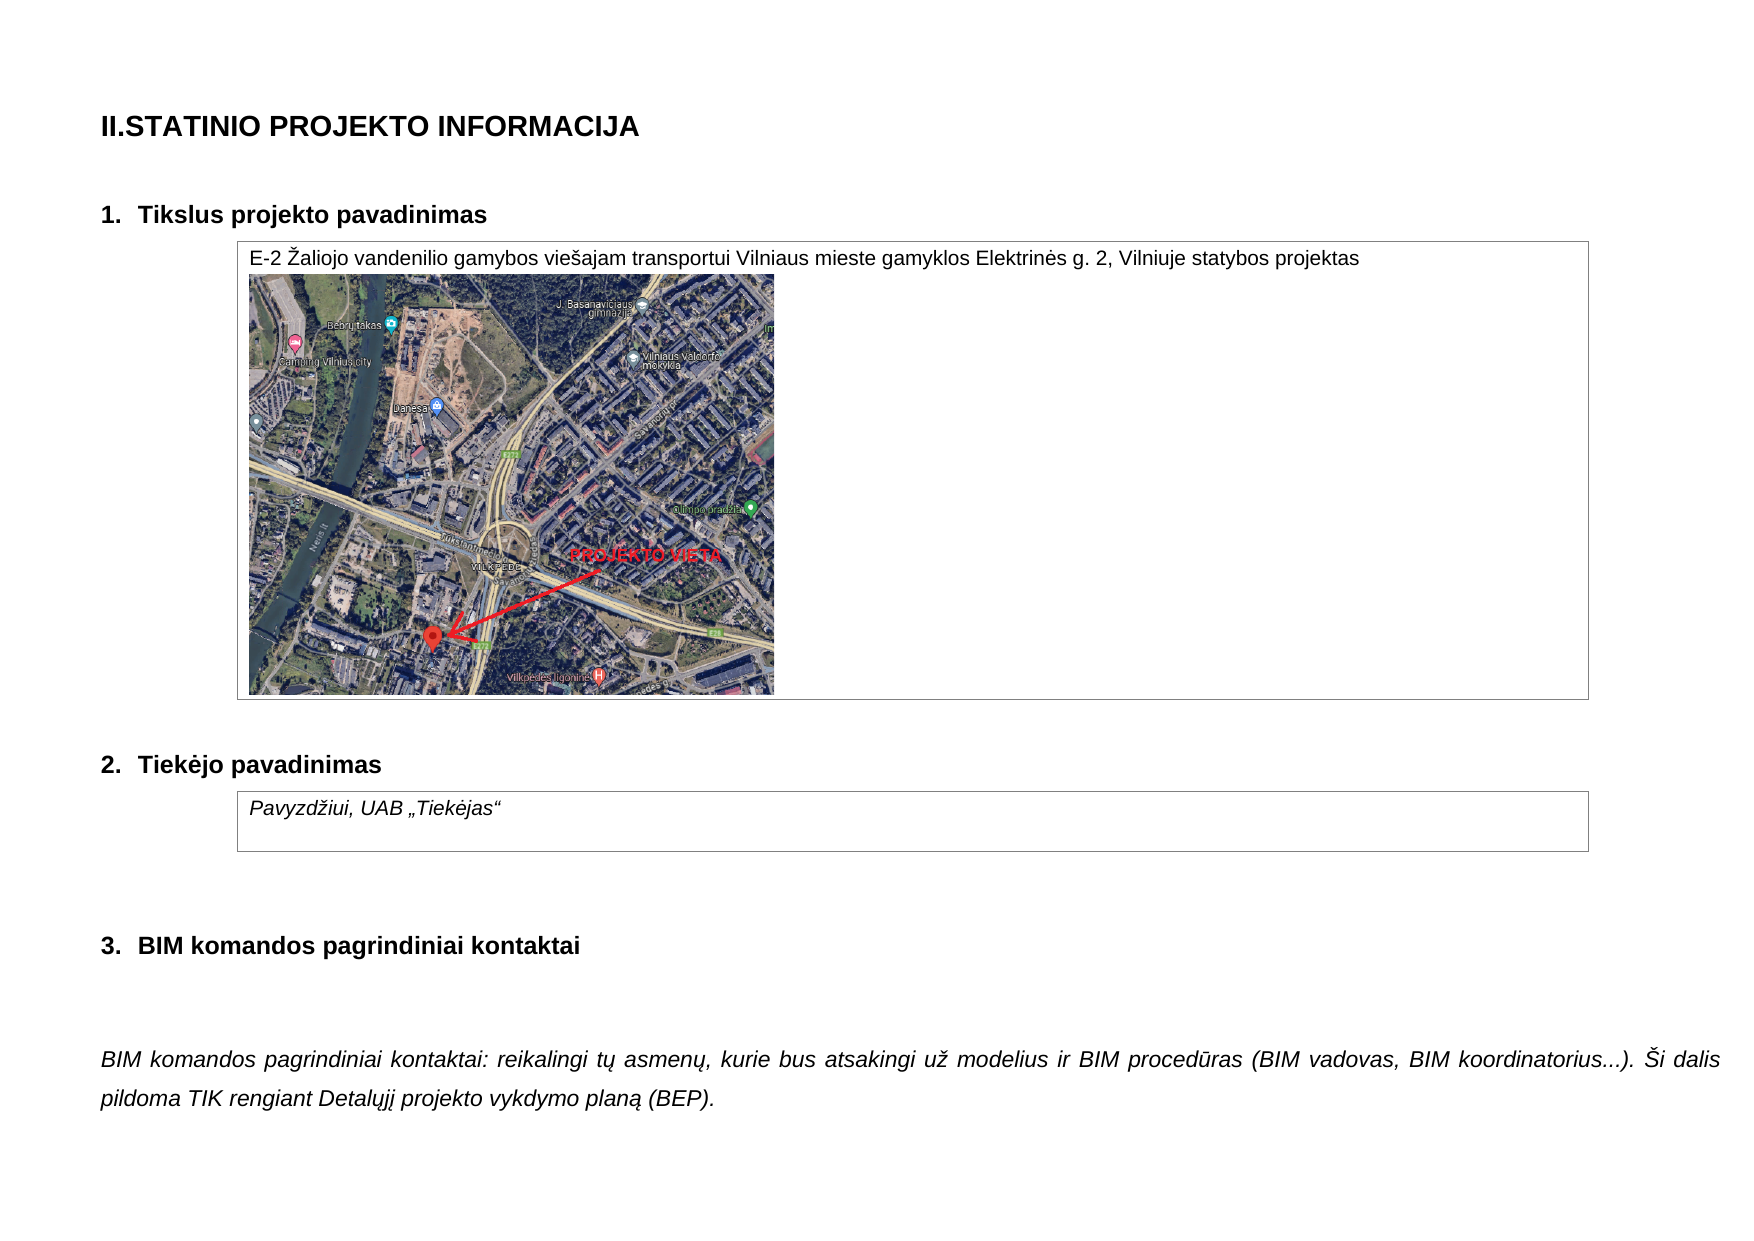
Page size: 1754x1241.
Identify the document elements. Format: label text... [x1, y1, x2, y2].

text BIM komandos pagrindiniai kontaktai: reikalingi tų asmenų, kurie bus atsakingi už modelius ir BIM procedūras (BIM vadovas, BIM koordinatorius...). Ši dalis pildoma TIK rengiant Detalųjį projekto vykdymo planą (BEP). [101, 1046, 1725, 1112]
subtitle II.STATINIO PROJEKTO INFORMACIJA [101, 109, 1725, 142]
text BIM komandos pagrindiniai kontaktai [101, 931, 1725, 959]
text Tikslus projekto pavadinimas [101, 200, 1725, 228]
table_header E-2 Žaliojo vandenilio gamybos viešajam transportui Vilniaus mieste gamyklos Elektrinės g. 2, Vilniuje statybos projektas [238, 242, 1588, 699]
text Tiekėjo pavadinimas [101, 750, 1725, 778]
picture [249, 274, 775, 695]
table_header Pavyzdžiui, UAB „Tiekėjas“ [238, 792, 1588, 851]
